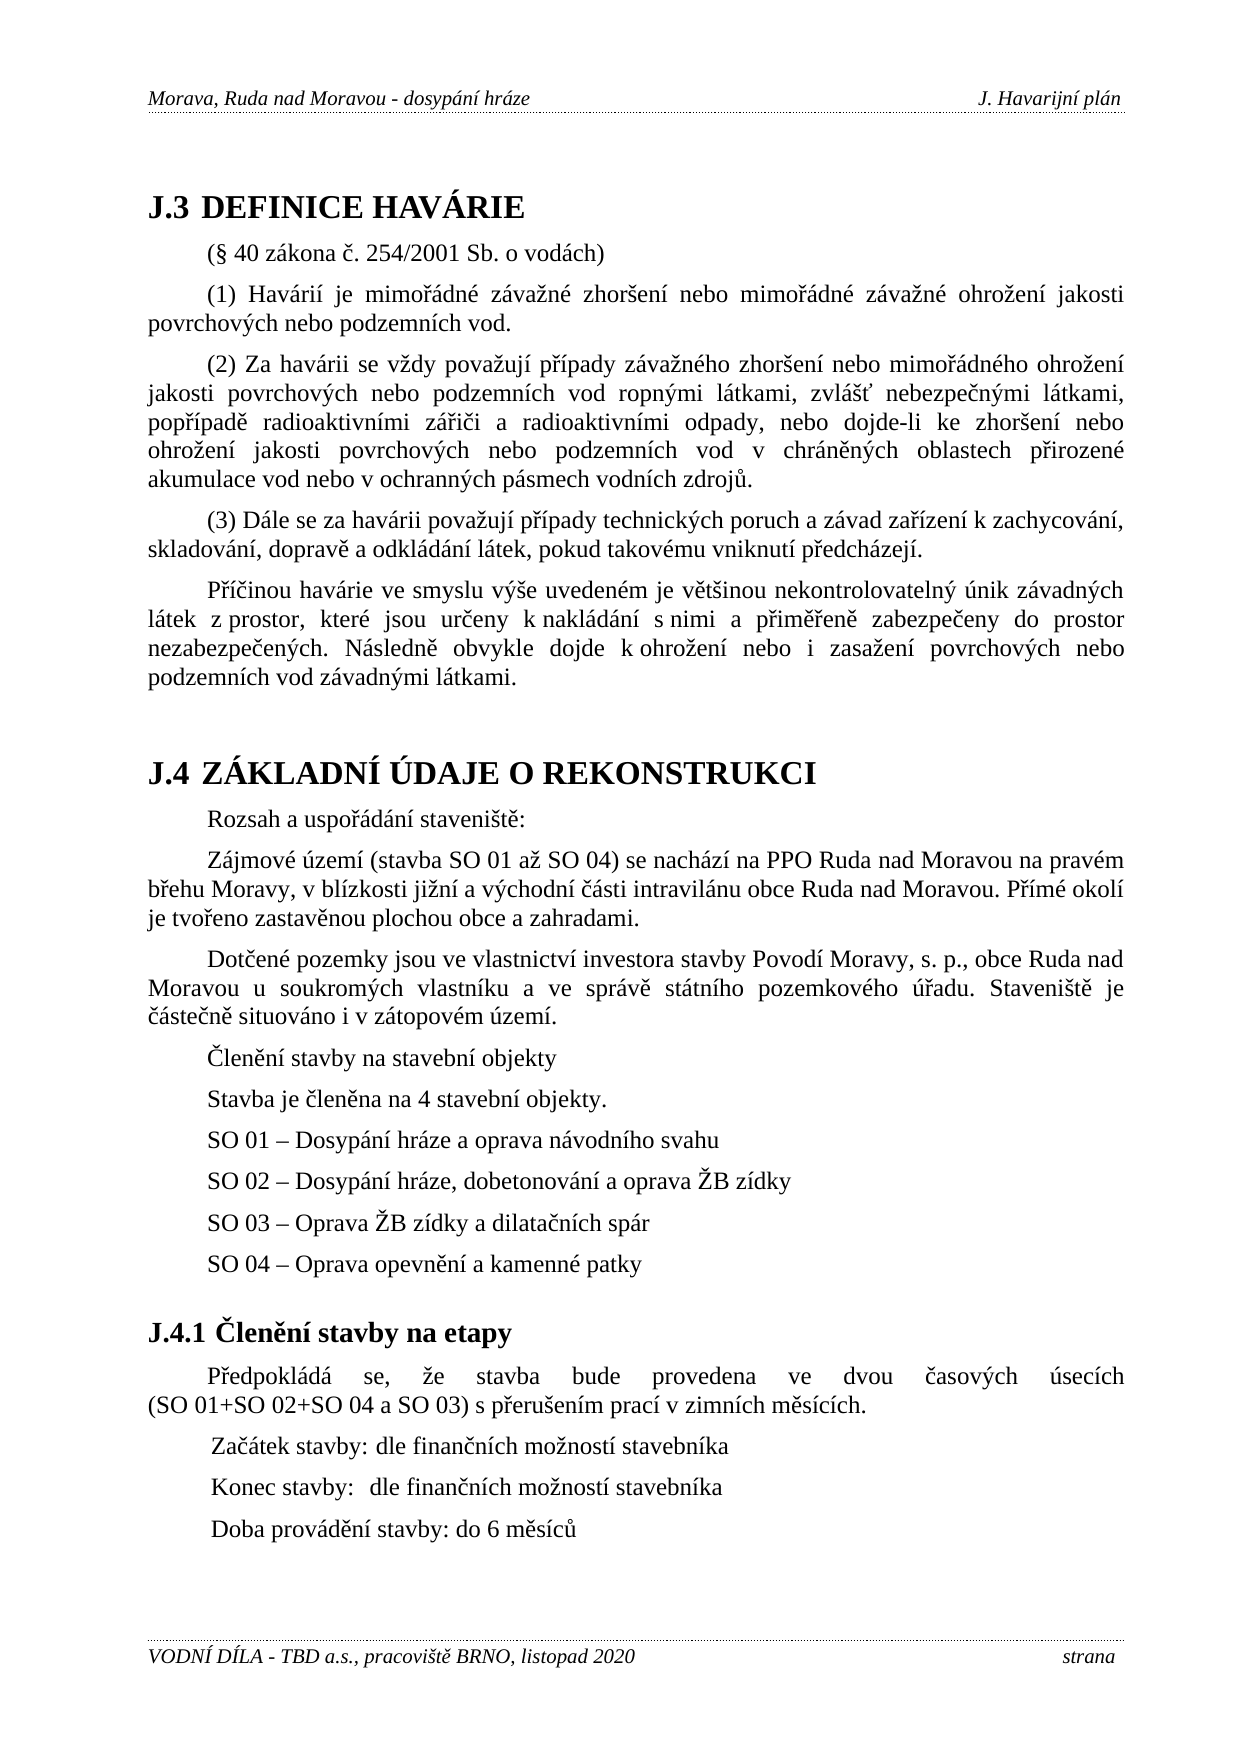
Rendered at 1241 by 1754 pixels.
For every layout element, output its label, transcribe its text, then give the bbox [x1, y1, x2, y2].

text Členění stavby na stavební objekty [148, 1043, 1125, 1071]
text SO 02 – Dosypání hráze, dobetonování a oprava ŽB zídky [148, 1166, 1125, 1195]
text Příčinou havárie ve smyslu výše uvedeném je většinou nekontrolovatelný únik závadných látek z prostor, které jsou určeny k nakládání s nimi a přiměřeně zabezpečeny do prostor nezabezpečených. Následně obvykle dojde k ohrožení nebo i zasažení povrchových nebo podzemních vod závadnými látkami. [148, 576, 1125, 691]
text Stavba je členěna na 4 stavební objekty. [148, 1084, 1125, 1113]
text Začátek stavby: dle finančních možností stavebníka [152, 1431, 1125, 1460]
text (3) Dále se za havárii považují případy technických poruch a závad zařízení k zachycování, skladování, dopravě a odkládání látek, pokud takovému vniknutí předcházejí. [148, 506, 1125, 563]
text SO 04 – Oprava opevnění a kamenné patky [148, 1249, 1125, 1278]
text (1) Havárií je mimořádné závažné zhoršení nebo mimořádné závažné ohrožení jakosti povrchových nebo podzemních vod. [148, 279, 1125, 337]
text Předpokládá se, že stavba bude provedena ve dvou časových úsecích (SO 01+SO 02+SO 04 a SO 03) s přerušením prací v zimních měsících. [148, 1361, 1125, 1419]
text (§ 40 zákona č. 254/2001 Sb. o vodách) [148, 238, 1125, 267]
subtitle Základní údaje o rekonstrukci [148, 753, 1125, 791]
text (2) Za havárii se vždy považují případy závažného zhoršení nebo mimořádného ohrožení jakosti povrchových nebo podzemních vod ropnými látkami, zvlášť nebezpečnými látkami, popřípadě radioaktivními zářiči a radioaktivními odpady, nebo dojde-li ke zhoršení nebo ohrožení jakosti povrchových nebo podzemních vod v chráněných oblastech přirozené akumulace vod nebo v ochranných pásmech vodních zdrojů. [148, 349, 1125, 493]
text Rozsah a uspořádání staveniště: [148, 804, 1125, 833]
text SO 03 – Oprava ŽB zídky a dilatačních spár [148, 1208, 1125, 1236]
text Doba provádění stavby: do 6 měsíců [152, 1514, 1125, 1542]
text Zájmové území (stavba SO 01 až SO 04) se nachází na PPO Ruda nad Moravou na pravém břehu Moravy, v blízkosti jižní a východní části intravilánu obce Ruda nad Moravou. Přímé okolí je tvořeno zastavěnou plochou obce a zahradami. [148, 845, 1125, 931]
text SO 01 – Dosypání hráze a oprava návodního svahu [148, 1125, 1125, 1154]
text Konec stavby: dle finančních možností stavebníka [152, 1472, 1125, 1501]
text Dotčené pozemky jsou ve vlastnictví investora stavby Povodí Moravy, s. p., obce Ruda nad Moravou u soukromých vlastníku a ve správě státního pozemkového úřadu. Staveniště je částečně situováno i v zátopovém území. [148, 944, 1125, 1030]
subtitle Členění stavby na etapy [148, 1315, 1125, 1349]
subtitle Definice havárie [148, 187, 1125, 226]
